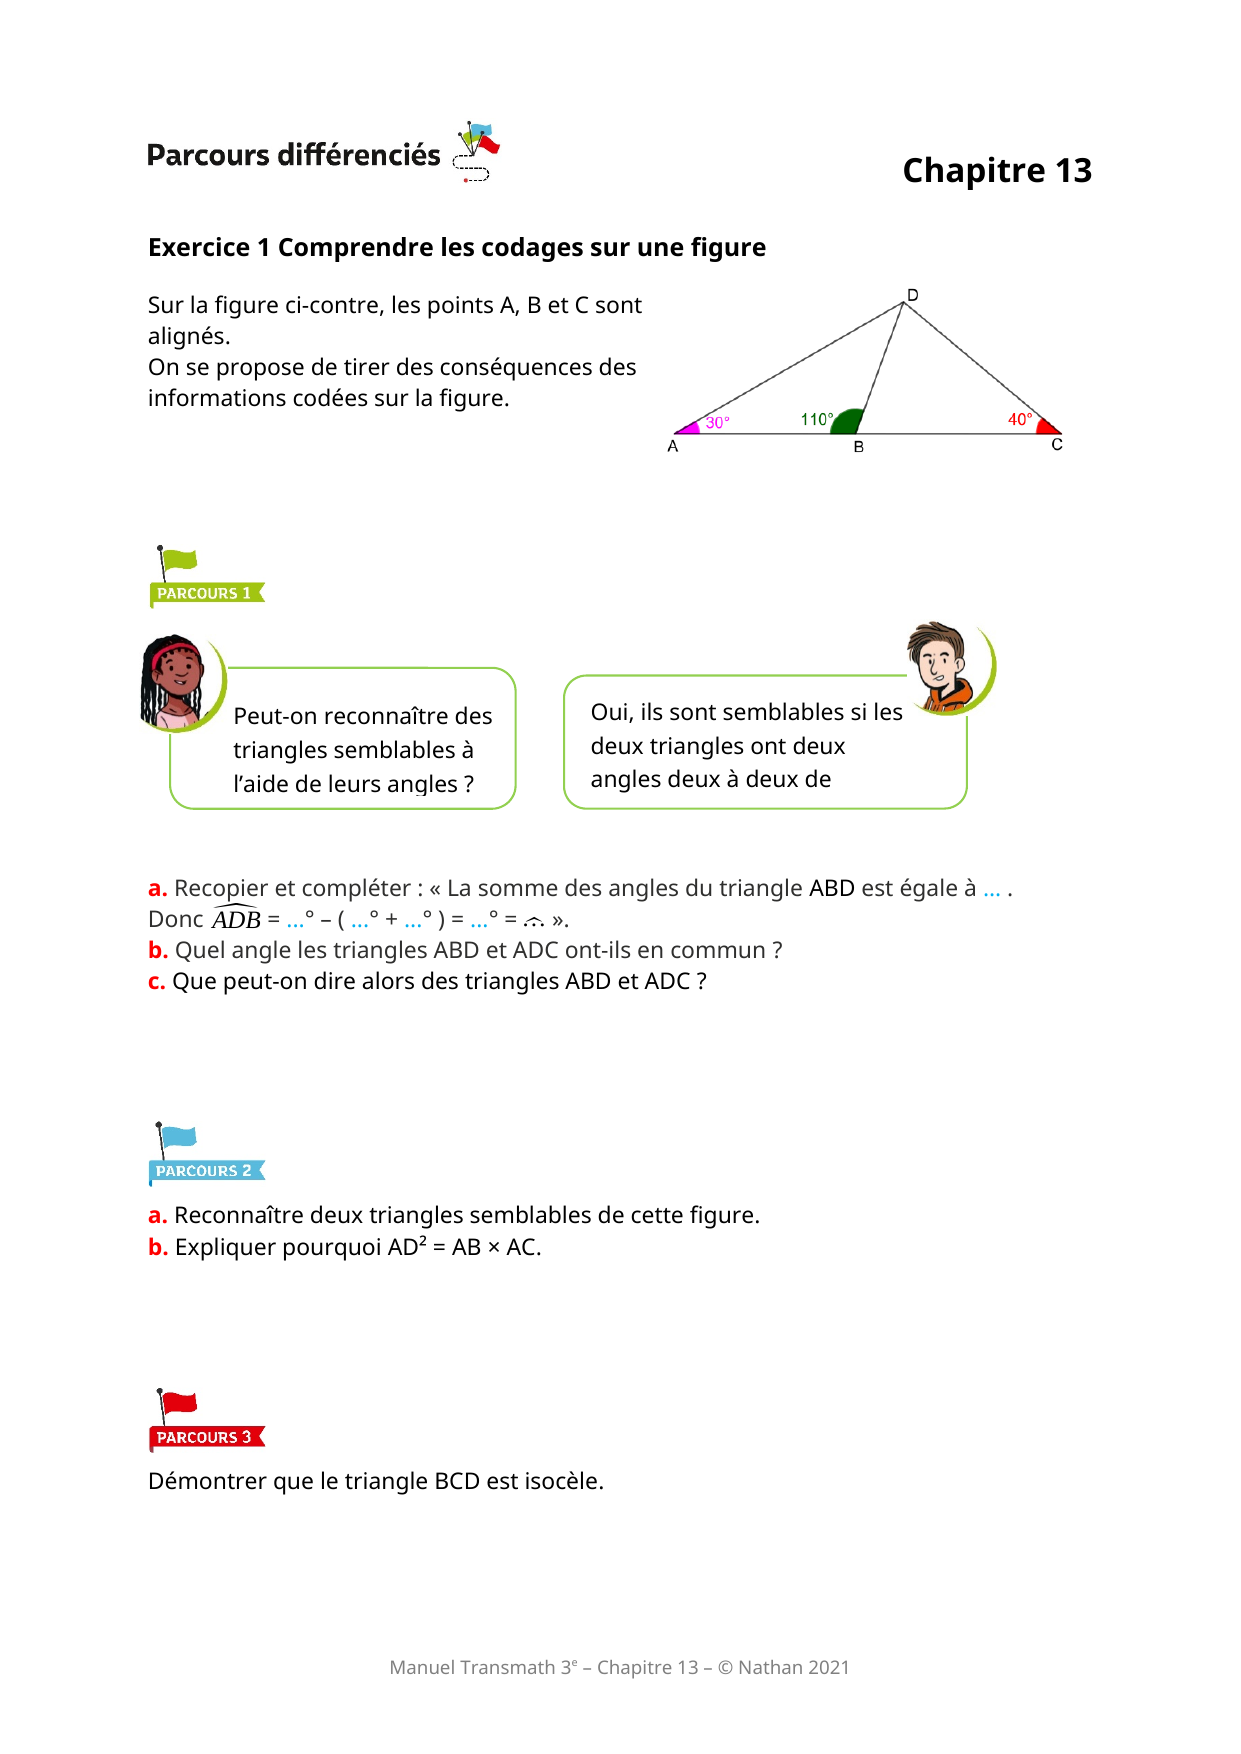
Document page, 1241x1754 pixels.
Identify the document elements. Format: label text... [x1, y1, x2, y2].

picture [147, 1387, 266, 1453]
picture [147, 118, 502, 183]
text a. Recopier et compléter : « La somme des angles du triangle ABD est égale à … . [148, 871, 1093, 903]
text a. Reconnaître deux triangles semblables de cette figure. [148, 1199, 1093, 1231]
text Démontrer que le triangle BCD est isocèle. [148, 1465, 1093, 1497]
text c. Que peut-on dire alors des triangles ABD et ADC ? [148, 965, 1093, 996]
picture [659, 284, 1067, 456]
picture [147, 1121, 266, 1187]
text Sur la figure ci-contre, les points A, B et C sont alignés. [148, 288, 659, 351]
text b. Expliquer pourquoi AD² = AB × AC. [148, 1231, 1093, 1262]
picture [147, 544, 266, 609]
text On se propose de tirer des conséquences des informations codées sur la figure. [148, 351, 659, 413]
text Exercice 1 Comprendre les codages sur une figure [148, 229, 1093, 263]
text b. Quel angle les triangles ABD et ADC ont-ils en commun ? [148, 934, 1093, 965]
picture [907, 619, 997, 716]
text Donc = ...° – ( ...° + ...° ) = ...° = ». [148, 903, 1093, 934]
picture [139, 634, 228, 734]
